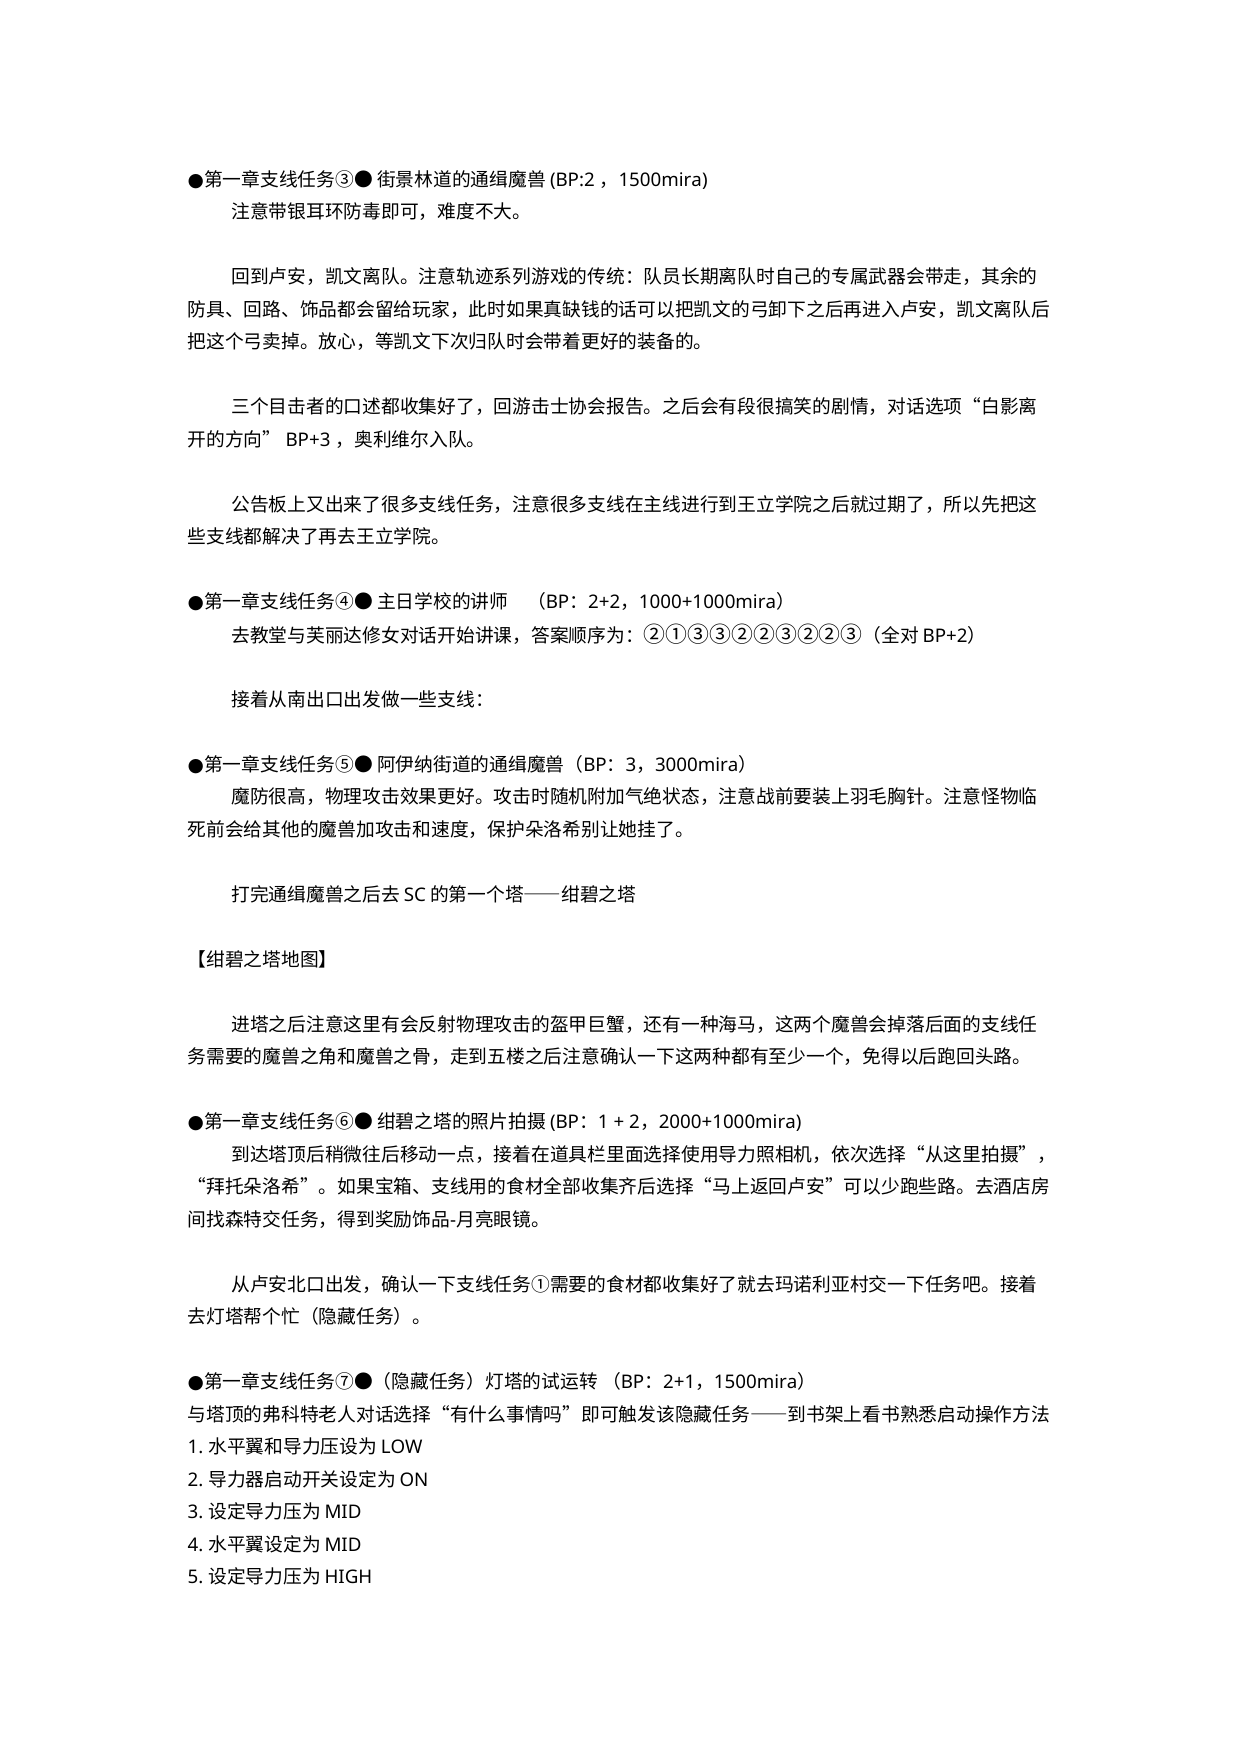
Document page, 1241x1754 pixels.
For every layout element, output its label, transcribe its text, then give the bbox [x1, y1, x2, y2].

text ●第一章支线任务⑥● 绀碧之塔的照片拍摄 (BP：1 + 2，2000+1000mira) [187, 1104, 1053, 1137]
text 到达塔顶后稍微往后移动一点，接着在道具栏里面选择使用导力照相机，依次选择“从这里拍摄”，“拜托朵洛希”。如果宝箱、支线用的食材全部收集齐后选择“马上返回卢安”可以少跑些路。去酒店房间找森特交任务，得到奖励饰品-月亮眼镜。 [187, 1137, 1053, 1234]
text 3. 设定导力压为MID [187, 1494, 1053, 1527]
text 进塔之后注意这里有会反射物理攻击的盔甲巨蟹，还有一种海马，这两个魔兽会掉落后面的支线任务需要的魔兽之角和魔兽之骨，走到五楼之后注意确认一下这两种都有至少一个，免得以后跑回头路。 [187, 1007, 1053, 1072]
text 与塔顶的弗科特老人对话选择“有什么事情吗”即可触发该隐藏任务——到书架上看书熟悉启动操作方法 [187, 1397, 1053, 1429]
text 4. 水平翼设定为MID [187, 1527, 1053, 1559]
text 1. 水平翼和导力压设为LOW [187, 1429, 1053, 1462]
text 回到卢安，凯文离队。注意轨迹系列游戏的传统：队员长期离队时自己的专属武器会带走，其余的防具、回路、饰品都会留给玩家，此时如果真缺钱的话可以把凯文的弓卸下之后再进入卢安，凯文离队后把这个弓卖掉。放心，等凯文下次归队时会带着更好的装备的。 [187, 259, 1053, 357]
text 打完通缉魔兽之后去SC的第一个塔——绀碧之塔 [187, 877, 1053, 909]
text 去教堂与芙丽达修女对话开始讲课，答案顺序为：②①③③②②③②②③（全对BP+2） [187, 617, 1053, 649]
text 2. 导力器启动开关设定为ON [187, 1462, 1053, 1494]
text 魔防很高，物理攻击效果更好。攻击时随机附加气绝状态，注意战前要装上羽毛胸针。注意怪物临死前会给其他的魔兽加攻击和速度，保护朵洛希别让她挂了。 [187, 779, 1053, 844]
text ●第一章支线任务③● 街景林道的通缉魔兽 (BP:2 ，1500mira) [187, 162, 1053, 194]
text 接着从南出口出发做一些支线： [187, 682, 1053, 714]
text 注意带银耳环防毒即可，难度不大。 [187, 194, 1053, 227]
text 【绀碧之塔地图】 [187, 942, 1053, 974]
text ●第一章支线任务⑦●（隐藏任务）灯塔的试运转 （BP：2+1，1500mira） [187, 1364, 1053, 1397]
text 三个目击者的口述都收集好了，回游击士协会报告。之后会有段很搞笑的剧情，对话选项“白影离开的方向” BP+3 ，奥利维尔入队。 [187, 389, 1053, 454]
text ●第一章支线任务⑤● 阿伊纳街道的通缉魔兽（BP：3，3000mira） [187, 747, 1053, 779]
text 公告板上又出来了很多支线任务，注意很多支线在主线进行到王立学院之后就过期了，所以先把这些支线都解决了再去王立学院。 [187, 487, 1053, 552]
text 5. 设定导力压为HIGH [187, 1559, 1053, 1592]
text 从卢安北口出发，确认一下支线任务①需要的食材都收集好了就去玛诺利亚村交一下任务吧。接着去灯塔帮个忙（隐藏任务）。 [187, 1267, 1053, 1332]
text ●第一章支线任务④● 主日学校的讲师 （BP：2+2，1000+1000mira） [187, 584, 1053, 617]
